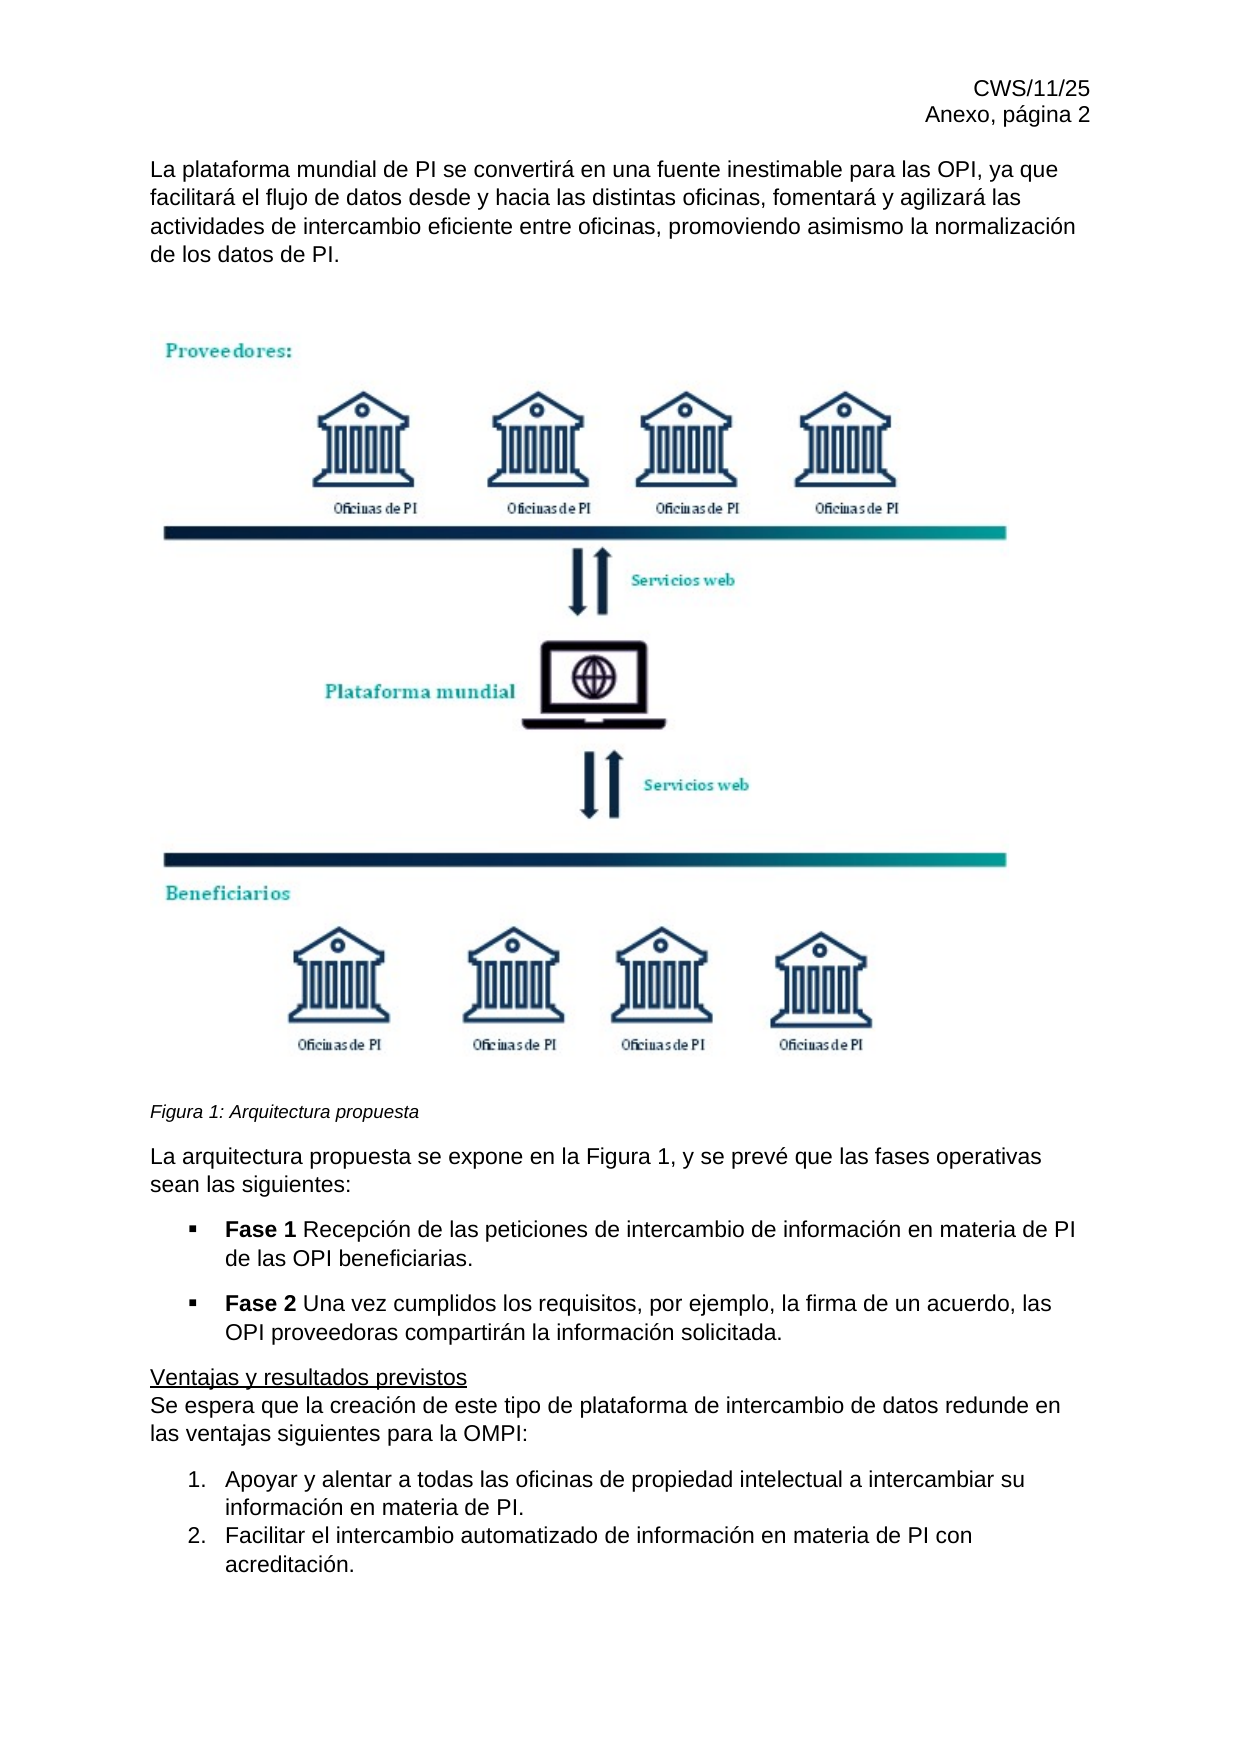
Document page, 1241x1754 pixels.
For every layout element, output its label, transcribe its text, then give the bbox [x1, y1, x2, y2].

subtitle Ventajas y resultados previstos [150, 1363, 1090, 1390]
list Apoyar y alentar a todas las oficinas de propiedad intelectual a intercambiar su información en materia de PI. [187, 1466, 1090, 1520]
list Fase 2 Una vez cumplidos los requisitos, por ejemplo, la firma de un acuerdo, las OPI proveedoras compartirán la información solicitada. [187, 1290, 1090, 1345]
text Figura 1: Arquitectura propuesta [150, 1101, 1090, 1122]
text Se espera que la creación de este tipo de plataforma de intercambio de datos redunde en las ventajas siguientes para la OMPI: [150, 1392, 1090, 1447]
text La arquitectura propuesta se expone en la Figura 1, y se prevé que las fases operativas sean las siguientes: [150, 1143, 1090, 1198]
list Fase 1 Recepción de las peticiones de intercambio de información en materia de PI de las OPI beneficiarias. [187, 1216, 1090, 1271]
list Facilitar el intercambio automatizado de información en materia de PI con acreditación. [187, 1522, 1090, 1577]
text La plataforma mundial de PI se convertirá en una fuente inestimable para las OPI, ya que facilitará el flujo de datos desde y hacia las distintas oficinas, fomentará y agilizará las actividades de intercambio eficiente entre oficinas, promoviendo asimismo la normalización de los datos de PI. [150, 156, 1090, 267]
picture [150, 331, 1010, 1080]
